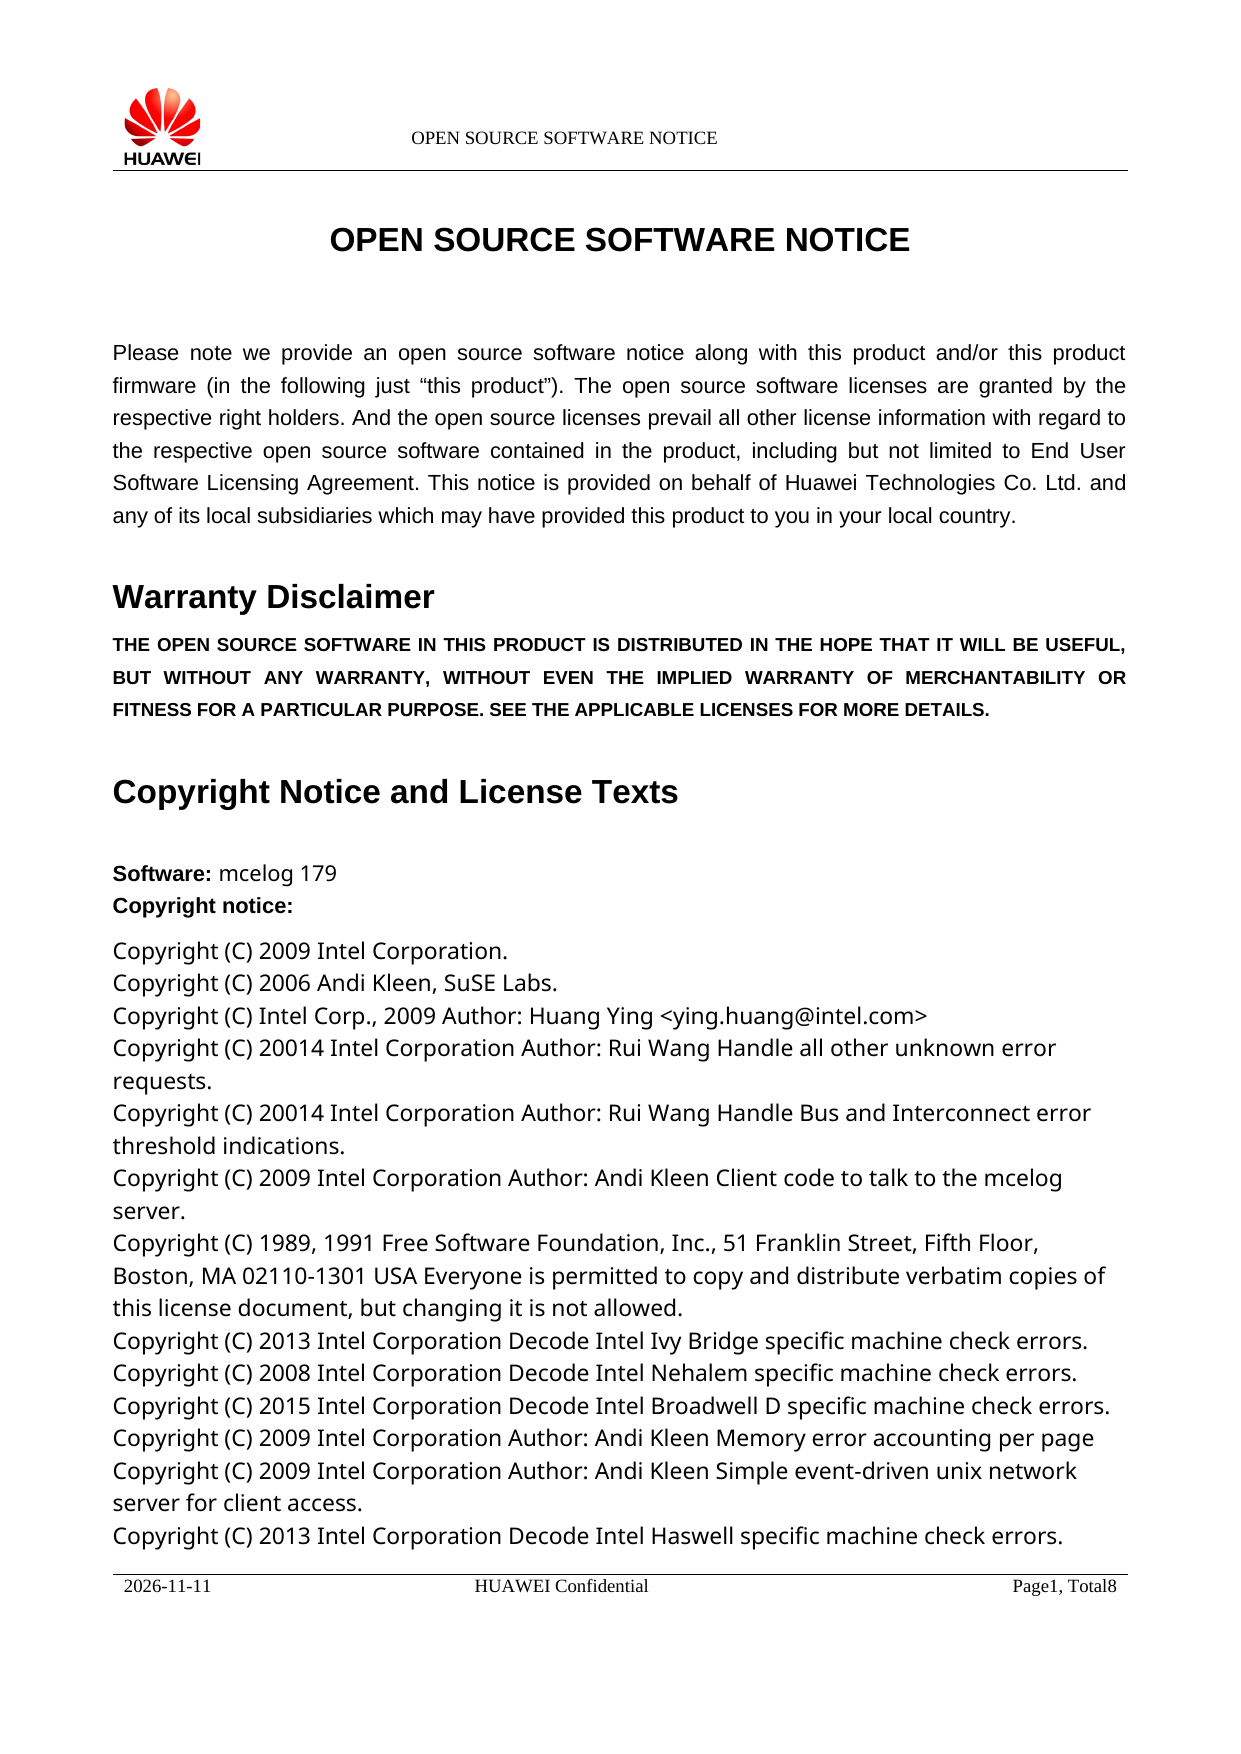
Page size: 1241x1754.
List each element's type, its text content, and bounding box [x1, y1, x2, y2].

text Copyright Notice and License Texts [112, 759, 1128, 824]
text Please note we provide an open source software notice along with this product and/or this product firmware (in the following just “this product”). The open source software licenses are granted by the respective right holders. And the open source licenses prevail all other license information with regard to the respective open source software contained in the product, including but not limited to End User Software Licensing Agreement. This notice is provided on behalf of Huawei Technologies Co. Ltd. and any of its local subsidiaries which may have provided this product to you in your local country. [112, 336, 1128, 531]
text The open source software in this product is distributed in the hope that it will be useful, but WITHOUT ANY WARRANTY, without even the implied warranty of MERCHANTABILITY or FITNESS FOR A PARTICULAR PURPOSE. See the applicable licenses for more details. [112, 629, 1128, 726]
title Software: mcelog 179 [112, 856, 1128, 889]
text Copyright notice: [112, 889, 1128, 921]
text Warranty Disclaimer [112, 564, 1128, 629]
text OPEN SOURCE SOFTWARE NOTICE [112, 206, 1128, 271]
picture [124, 88, 201, 165]
